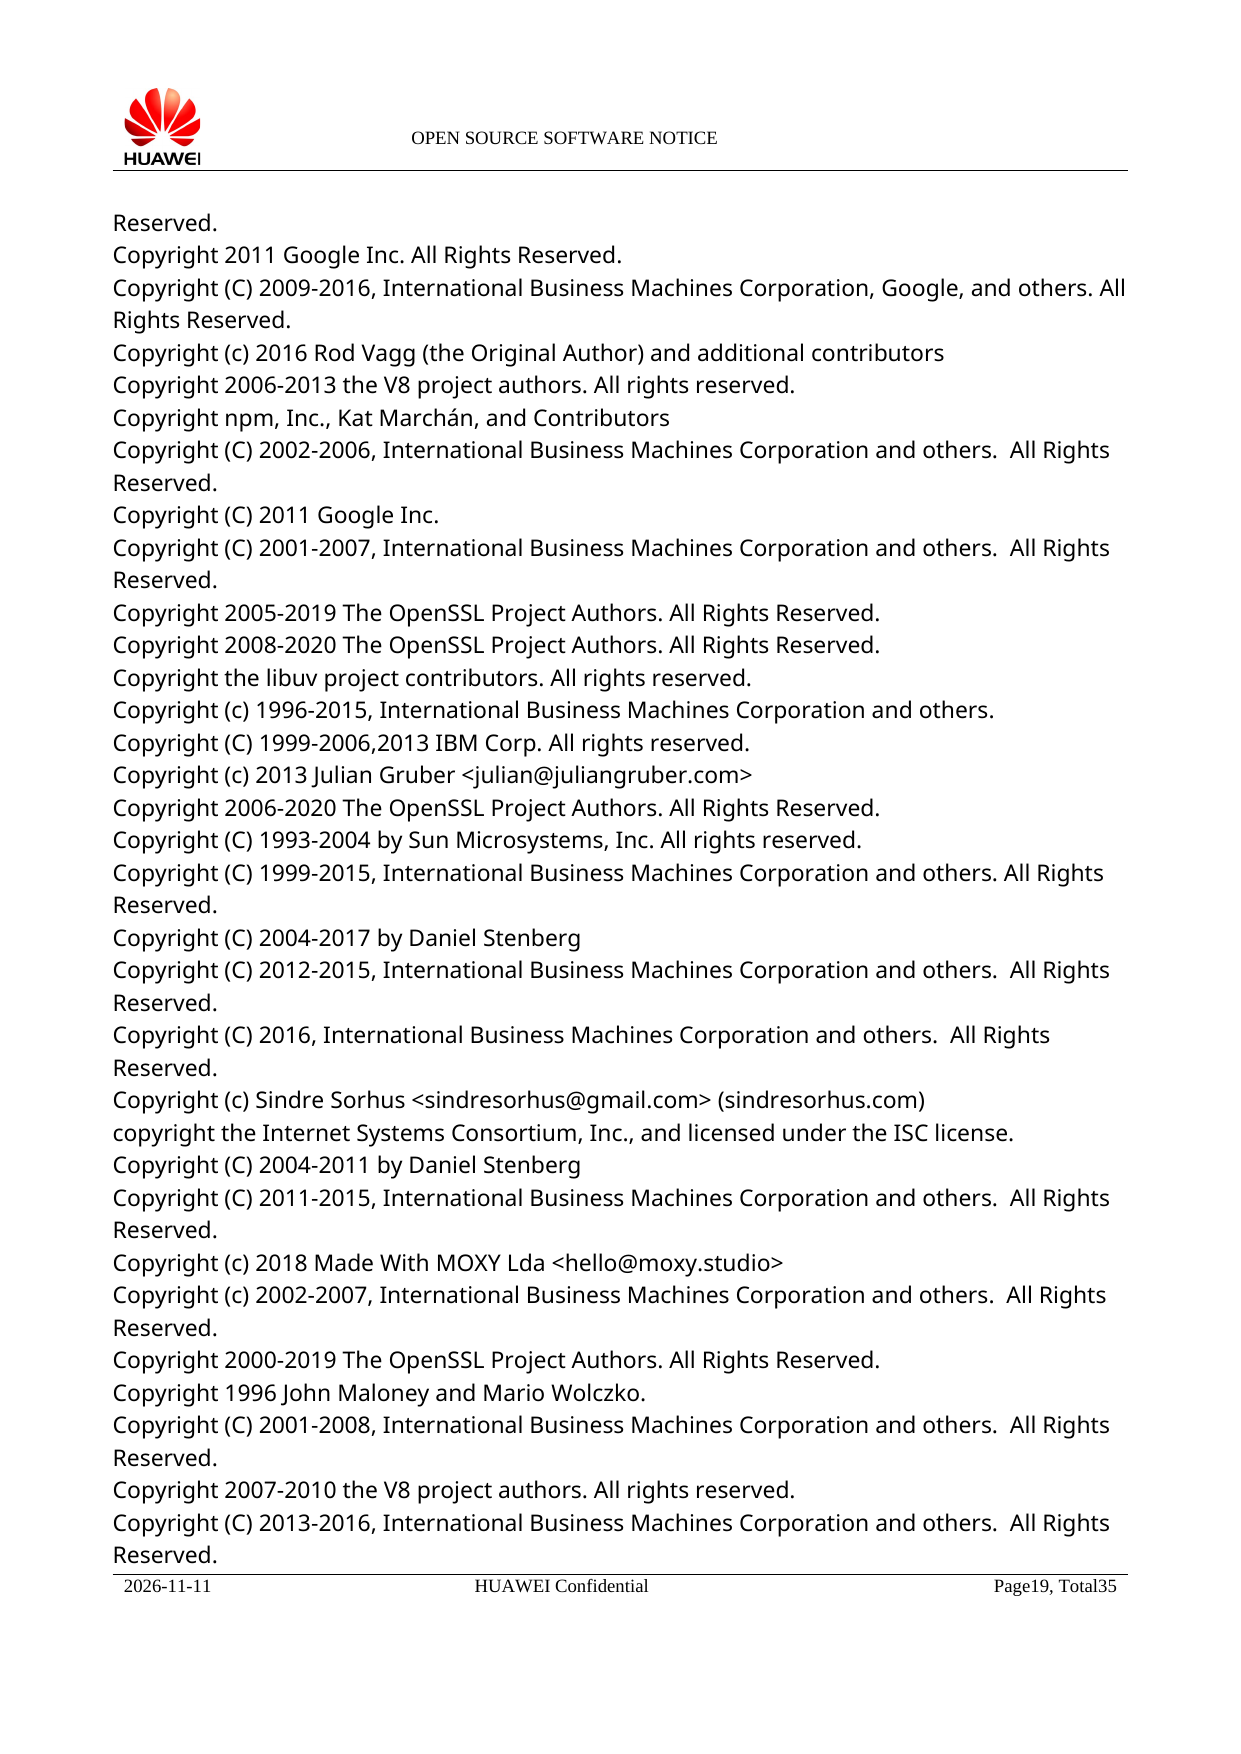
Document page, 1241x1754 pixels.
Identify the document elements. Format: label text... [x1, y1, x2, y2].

picture [124, 88, 201, 165]
